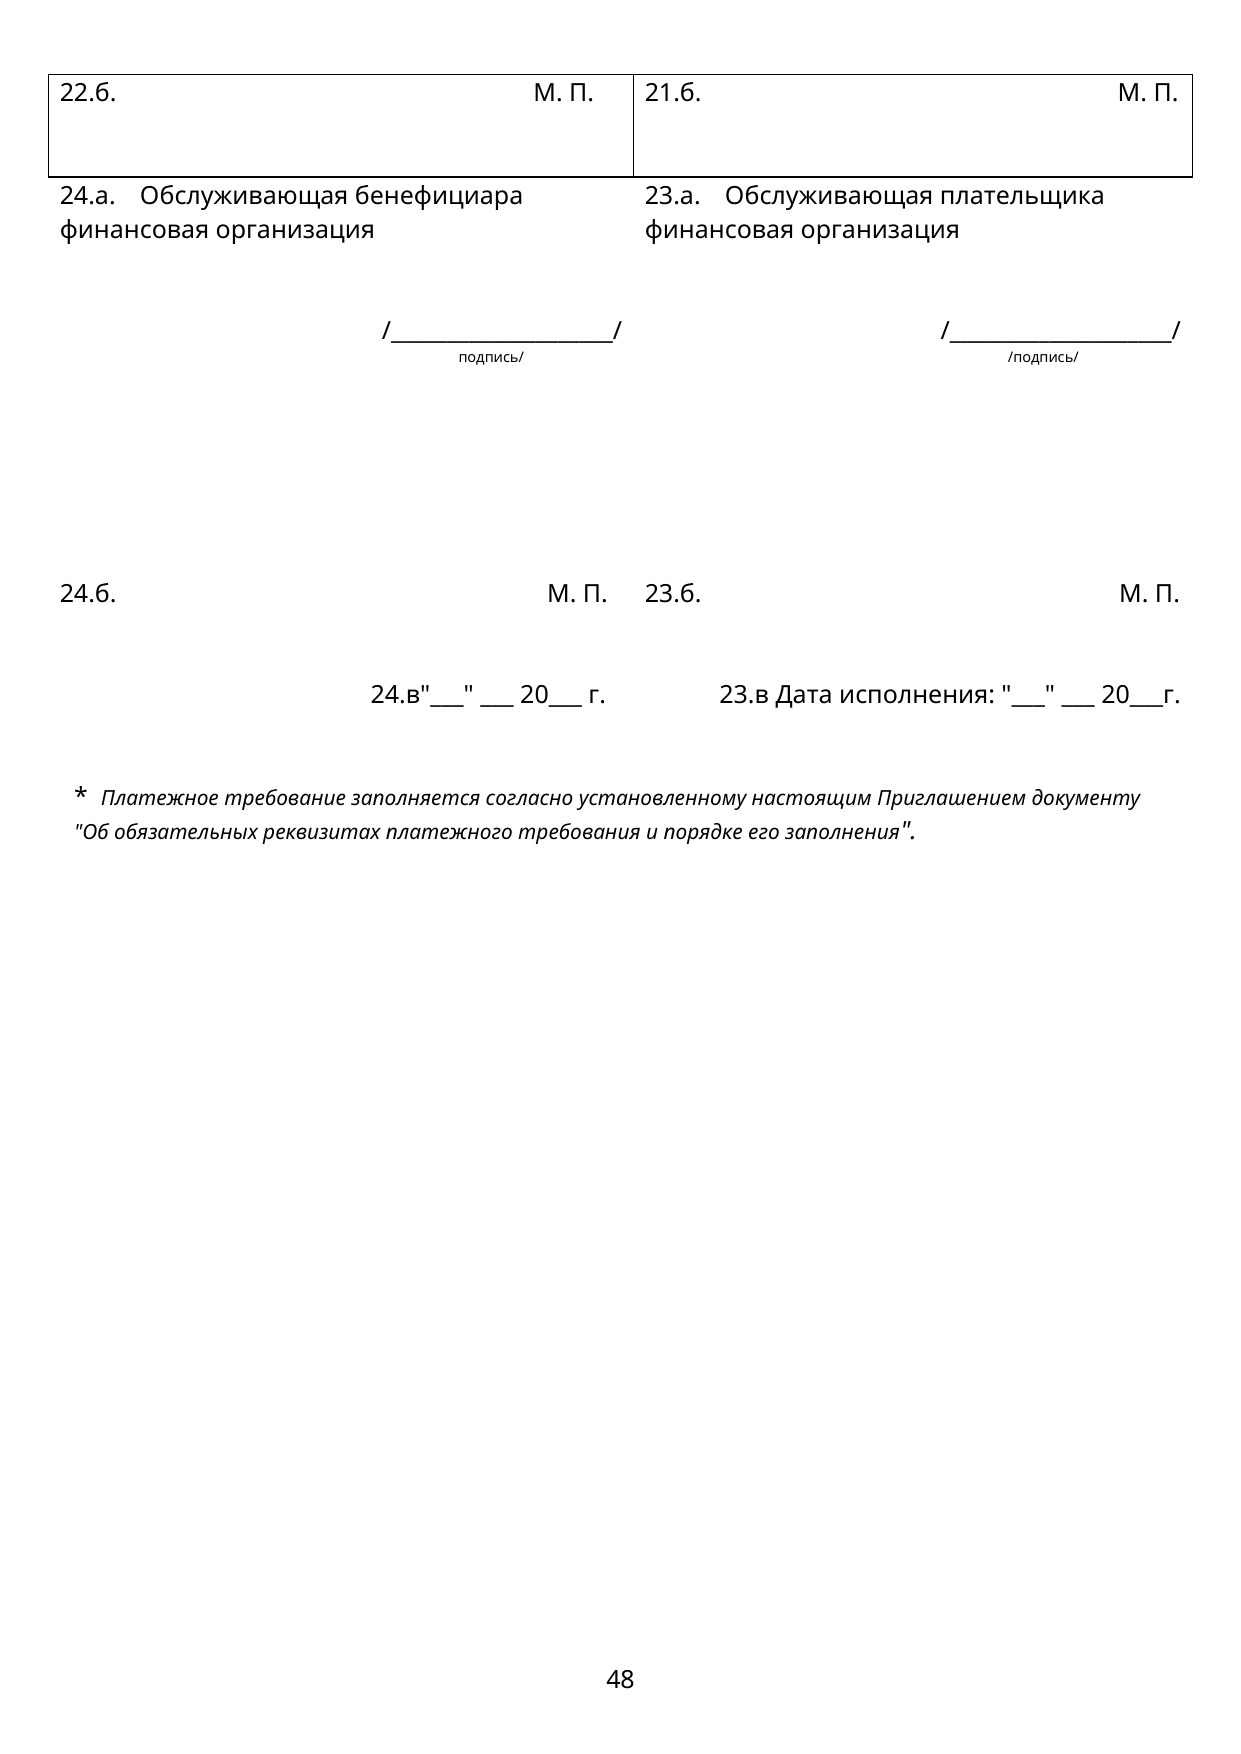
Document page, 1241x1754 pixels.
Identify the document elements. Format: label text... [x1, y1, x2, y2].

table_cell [634, 75, 1192, 176]
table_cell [49, 75, 633, 176]
table_cell 24.а. Обслуживающая бенефициара финансовая организация /____________________/ подпись/ [48, 178, 633, 499]
table_cell 24.б. М. П. 24.в"___" ___ 20___ г. [48, 499, 633, 728]
table_cell 23.а. Обслуживающая плательщика финансовая организация /____________________/ /подпись/ [633, 178, 1192, 499]
table_cell 23.б. М. П. 23.в Дата исполнения: "___" ___ 20___г. [633, 499, 1192, 728]
text * Платежное требование заполняется согласно установленному настоящим Приглашением документу "Об обязательных реквизитах платежного требования и порядке его заполнения". [74, 778, 1167, 847]
